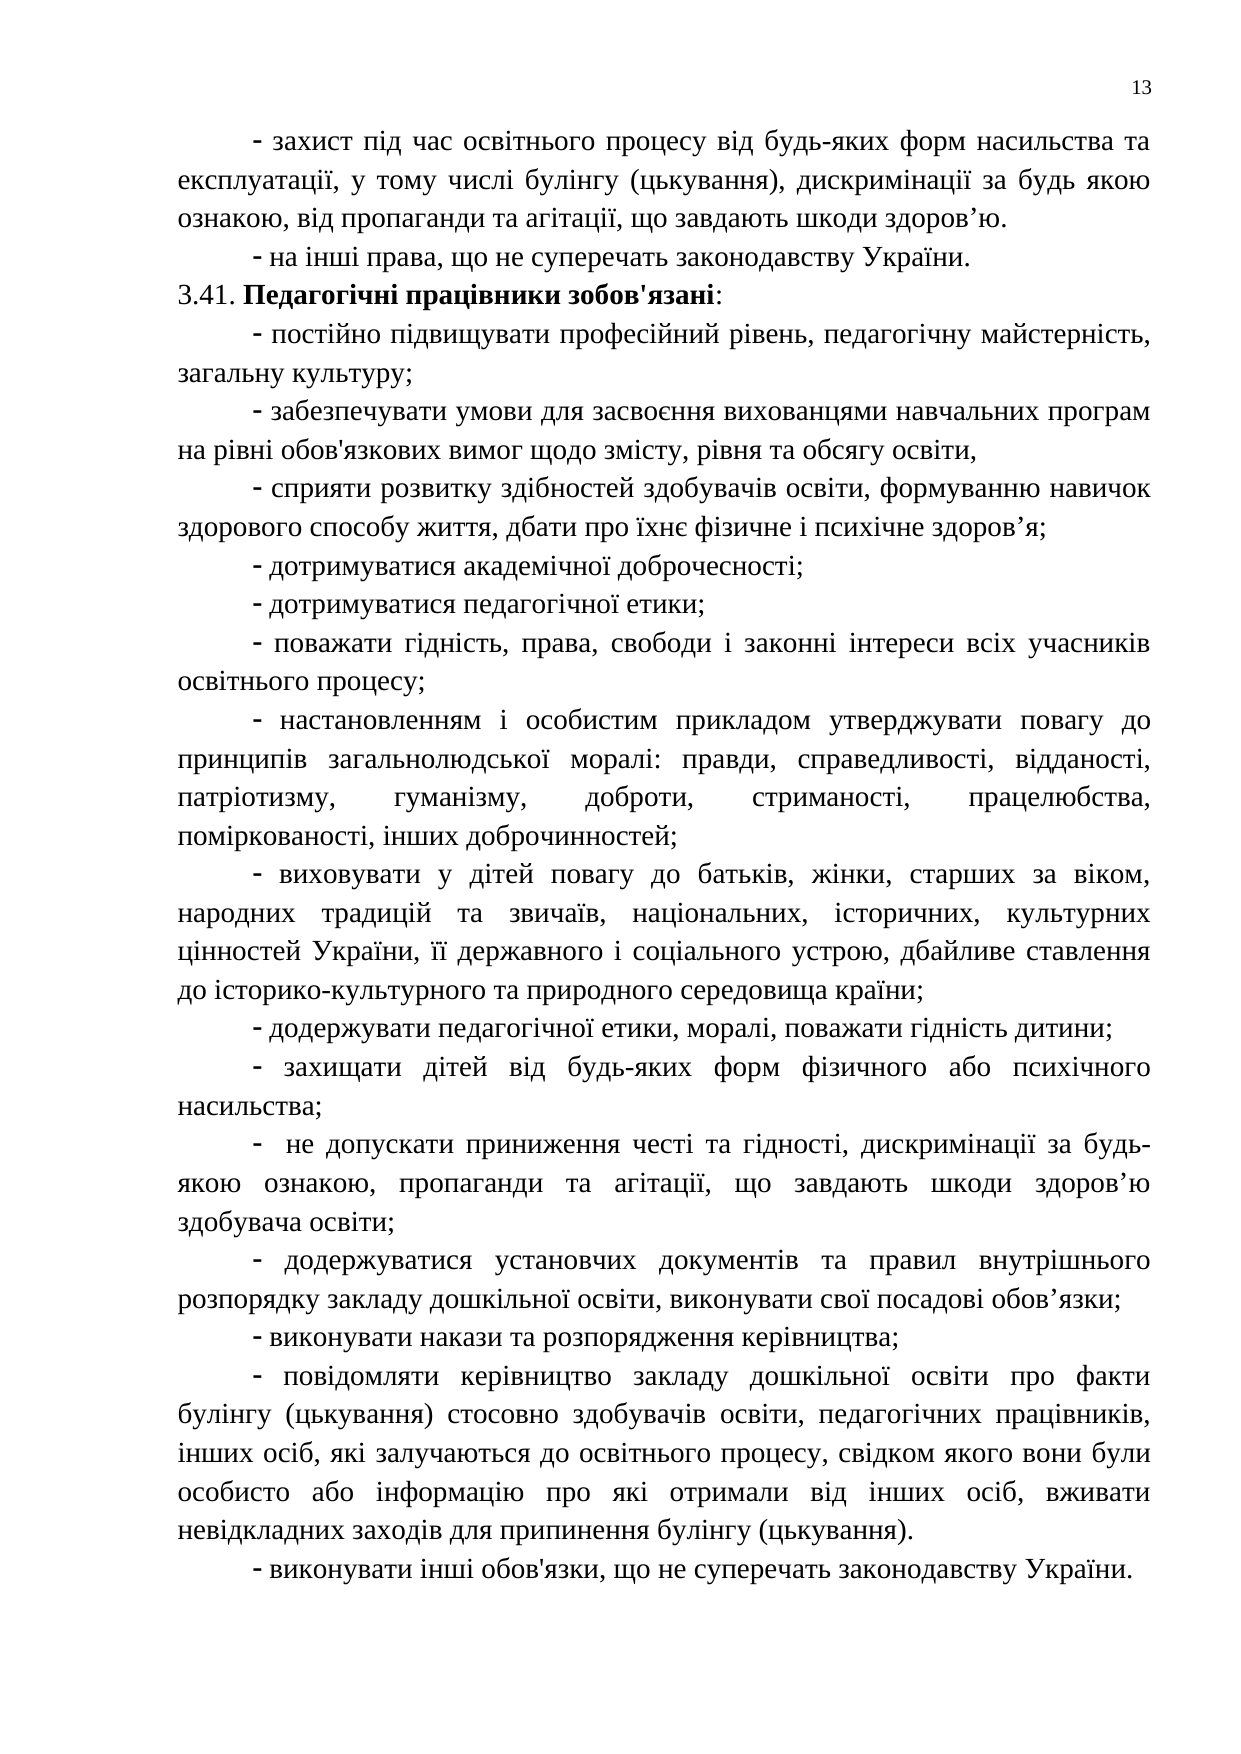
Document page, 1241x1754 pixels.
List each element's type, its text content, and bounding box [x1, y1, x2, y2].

text повідомляти керівництво закладу дошкільної освіти про факти булінгу (цькування) стосовно здобувачів освіти, педагогічних працівників, інших осіб, які залучаються до освітнього процесу, свідком якого вони були особисто або інформацію про які отримали від інших осіб, вживати невідкладних заходів для припинення булінгу (цькування). [177, 1358, 1152, 1546]
text дотримуватися академічної доброчесності; [177, 548, 1152, 581]
text 3.41. Педагогічні працівники зобов'язані: [177, 277, 1152, 311]
text виховувати у дітей повагу до батьків, жінки, старших за віком, народних традицій та звичаїв, національних, історичних, культурних цінностей України, її державного і соціального устрою, дбайливе ставлення до історико-культурного та природного середовища країни; [177, 856, 1152, 1006]
text дотримуватися педагогічної етики; [177, 586, 1152, 620]
text поважати гідність, права, свободи і законні інтереси всіх учасників освітнього процесу; [177, 625, 1152, 697]
text виконувати інші обов'язки, що не суперечать законодавству України. [177, 1551, 1152, 1584]
text не допускати приниження честі та гідності, дискримінації за будь-якою ознакою, пропаганди та агітації, що завдають шкоди здоров’ю здобувача освіти; [177, 1126, 1152, 1237]
text сприяти розвитку здібностей здобувачів освіти, формуванню навичок здорового способу життя, дбати про їхнє фізичне і психічне здоров’я; [177, 470, 1152, 543]
text захищати дітей від будь-яких форм фізичного або психічного насильства; [177, 1049, 1152, 1121]
text на інші права, що не суперечать законодавству України. [177, 239, 1152, 272]
text додержувати педагогічної етики, моралі, поважати гідність дитини; [177, 1011, 1152, 1044]
text додержуватися установчих документів та правил внутрішнього розпорядку закладу дошкільної освіти, виконувати свої посадові обов’язки; [177, 1242, 1152, 1314]
text забезпечувати умови для засвоєння вихованцями навчальних програм на рівні обов'язкових вимог щодо змісту, рівня та обсягу освіти, [177, 393, 1152, 465]
text захист під час освітнього процесу від будь-яких форм насильства та експлуатації, у тому числі булінгу (цькування), дискримінації за будь якою ознакою, від пропаганди та агітації, що завдають шкоди здоров’ю. [177, 123, 1152, 234]
text настановленням і особистим прикладом утверджувати повагу до принципів загальнолюдської моралі: правди, справедливості, відданості, патріотизму, гуманізму, доброти, стриманості, працелюбства, поміркованості, інших доброчинностей; [177, 702, 1152, 851]
text виконувати накази та розпорядження керівництва; [177, 1319, 1152, 1353]
text постійно підвищувати професійний рівень, педагогічну майстерність, загальну культуру; [177, 316, 1152, 388]
